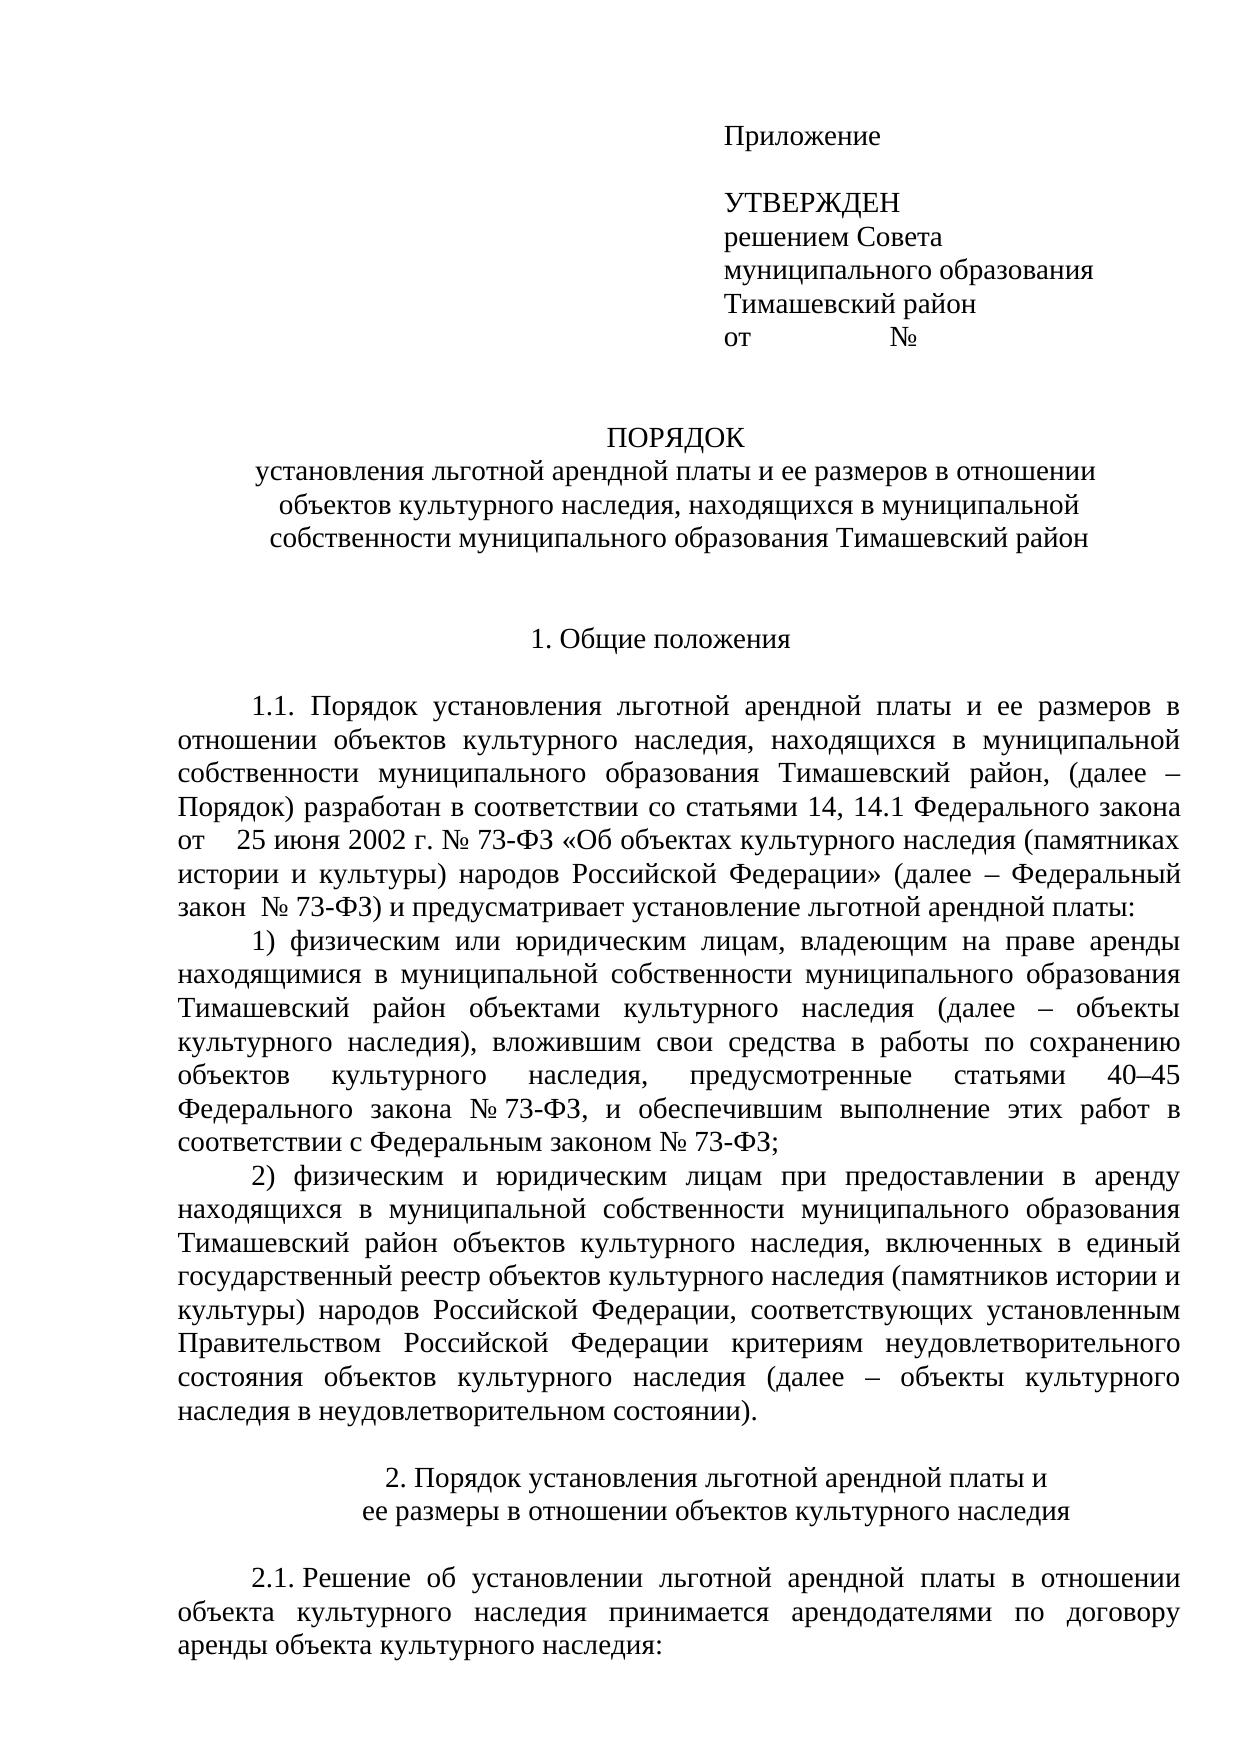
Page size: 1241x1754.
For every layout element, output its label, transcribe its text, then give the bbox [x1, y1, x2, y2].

text собственности муниципального образования Тимашевский район [177, 521, 1181, 554]
text муниципального образования [723, 252, 1181, 286]
text 1) физическим или юридическим лицам, владеющим на праве аренды находящимися в муниципальной собственности муниципального образования Тимашевский район объектами культурного наследия (далее – объекты культурного наследия), вложившим свои средства в работы по сохранению объектов культурного наследия, предусмотренные статьями 40–45 Федерального закона № 73-ФЗ, и обеспечившим выполнение этих работ в соответствии с Федеральным законом № 73-ФЗ; [177, 923, 1181, 1158]
list Порядок установления льготной арендной платы и ее размеров в отношении объектов культурного наследия, находящихся в муниципальной собственности муниципального образования Тимашевский район, (далее – Порядок) разработан в соответствии со статьями 14, 14.1 Федерального закона от 25 июня 2002 г. № 73-ФЗ «Об объектах культурного наследия (памятниках истории и культуры) народов Российской Федерации» (далее – Федеральный закон № 73-ФЗ) и предусматривает установление льготной арендной платы: [177, 688, 1181, 923]
text УТВЕРЖДЕН [723, 185, 1181, 219]
text Приложение [723, 118, 1181, 152]
text 2. Порядок установления льготной арендной платы и [251, 1460, 1181, 1493]
text ПОРЯДОК установления льготной арендной платы и ее размеров в отношении объектов культурного наследия, находящихся в муниципальной [177, 420, 1181, 521]
text ее размеры в отношении объектов культурного наследия [177, 1493, 1181, 1527]
text решением Совета [723, 219, 1181, 252]
text от № [723, 319, 1181, 353]
text 2) физическим и юридическим лицам при предоставлении в аренду находящихся в муниципальной собственности муниципального образования Тимашевский район объектов культурного наследия, включенных в единый государственный реестр объектов культурного наследия (памятников истории и культуры) народов Российской Федерации, соответствующих установленным Правительством Российской Федерации критериям неудовлетворительного состояния объектов культурного наследия (далее – объекты культурного наследия в неудовлетворительном состоянии). [177, 1158, 1181, 1426]
text Тимашевский район [723, 286, 1181, 319]
text 2.1. Решение об установлении льготной арендной платы в отношении объекта культурного наследия принимается арендодателями по договору аренды объекта культурного наследия: [177, 1560, 1181, 1661]
text 1. Общие положения [140, 621, 1181, 655]
